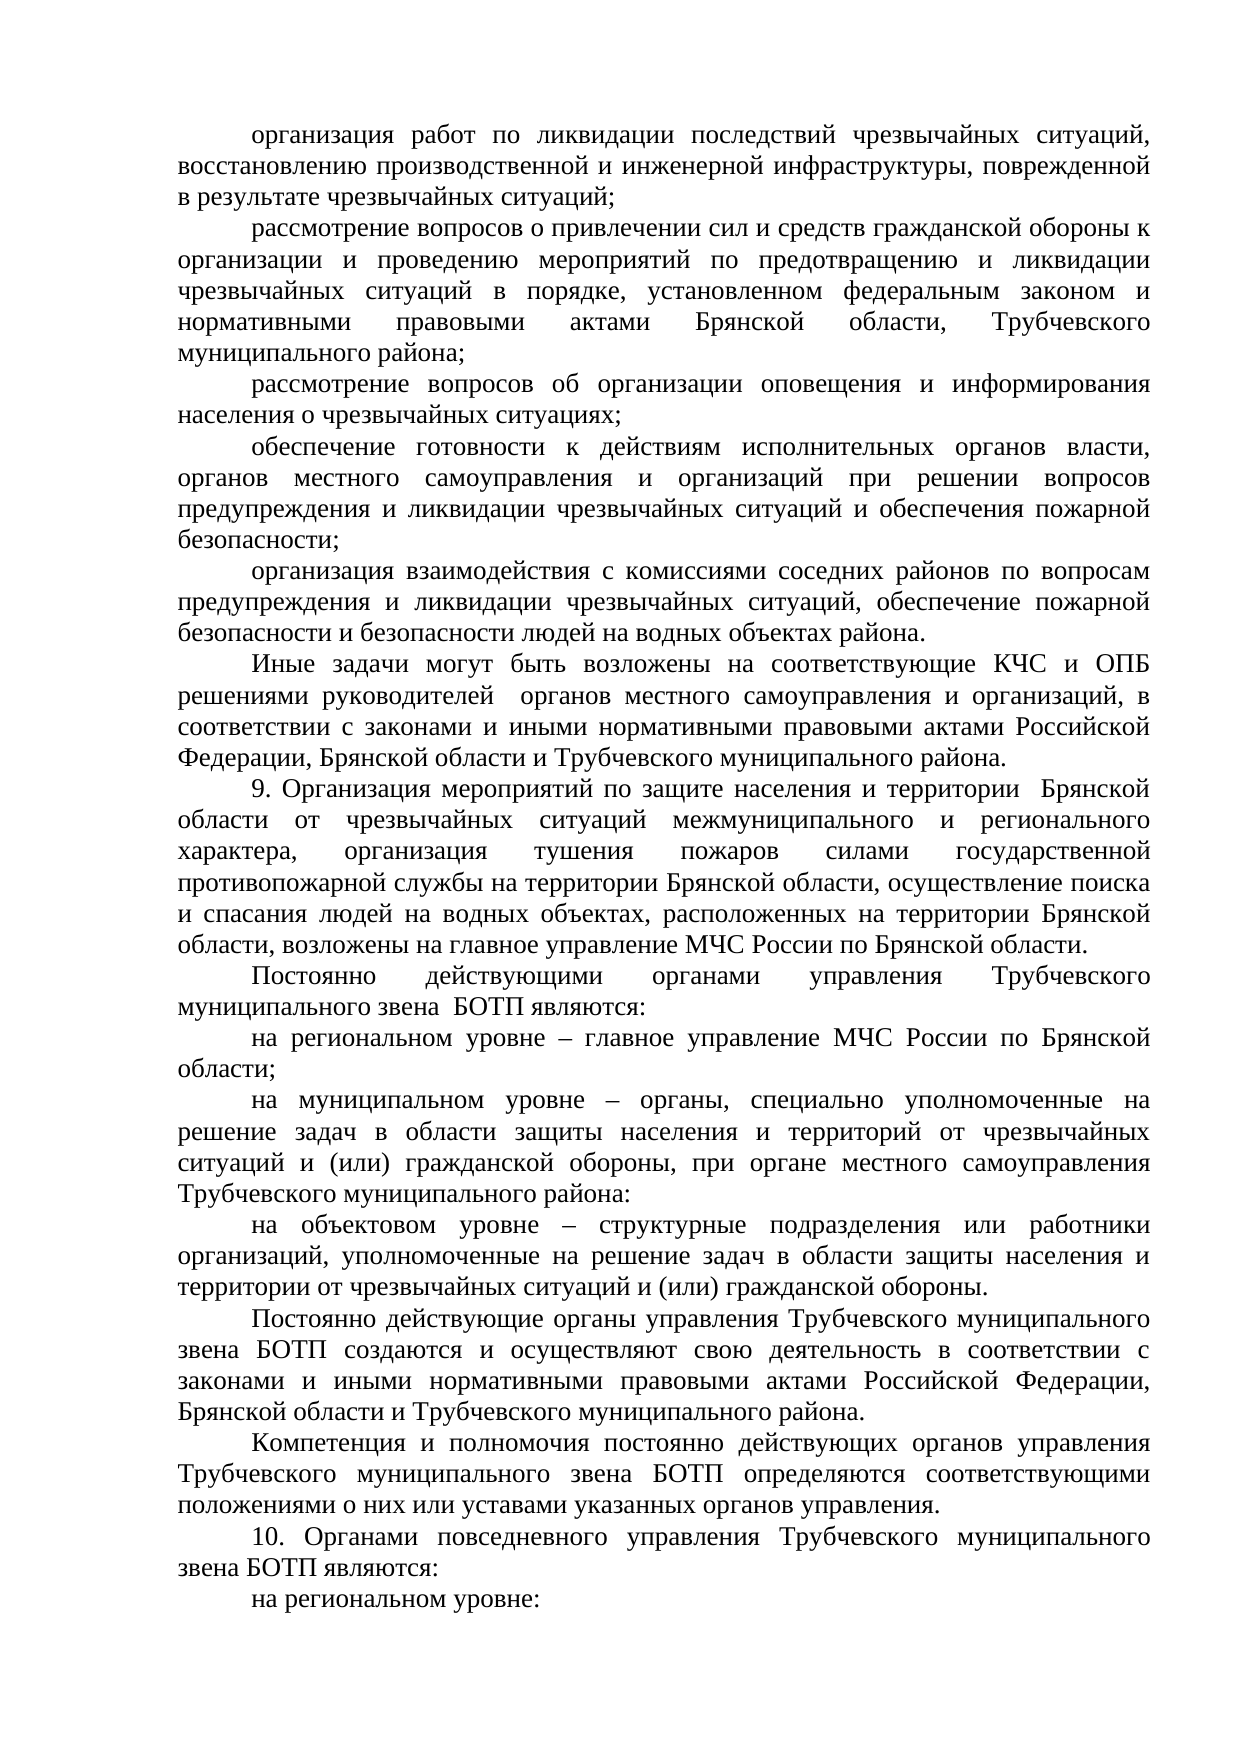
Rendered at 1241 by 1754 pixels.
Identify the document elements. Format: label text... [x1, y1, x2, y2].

text 9. Организация мероприятий по защите населения и территории Брянской области от чрезвычайных ситуаций межмуниципального и регионального характера, организация тушения пожаров силами государственной противопожарной службы на территории Брянской области, осуществление поиска и спасания людей на водных объектах, расположенных на территории Брянской области, возложены на главное управление МЧС России по Брянской области. [177, 772, 1152, 959]
text 10. Органами повседневного управления Трубчевского муниципального звена БОТП являются: [177, 1520, 1152, 1582]
text рассмотрение вопросов об организации оповещения и информирования населения о чрезвычайных ситуациях; [177, 367, 1152, 429]
text на муниципальном уровне – органы, специально уполномоченные на решение задач в области защиты населения и территорий от чрезвычайных ситуаций и (или) гражданской обороны, при органе местного самоуправления Трубчевского муниципального района: [177, 1084, 1152, 1208]
text Иные задачи могут быть возложены на соответствующие КЧС и ОПБ решениями руководителей органов местного самоуправления и организаций, в соответствии с законами и иными нормативными правовыми актами Российской Федерации, Брянской области и Трубчевского муниципального района. [177, 648, 1152, 772]
text Постоянно действующие органы управления Трубчевского муниципального звена БОТП создаются и осуществляют свою деятельность в соответствии с законами и иными нормативными правовыми актами Российской Федерации, Брянской области и Трубчевского муниципального района. [177, 1302, 1152, 1426]
text на региональном уровне – главное управление МЧС России по Брянской области; [177, 1021, 1152, 1084]
text обеспечение готовности к действиям исполнительных органов власти, органов местного самоуправления и организаций при решении вопросов предупреждения и ликвидации чрезвычайных ситуаций и обеспечения пожарной безопасности; [177, 429, 1152, 554]
text Компетенция и полномочия постоянно действующих органов управления Трубчевского муниципального звена БОТП определяются соответствующими положениями о них или уставами указанных органов управления. [177, 1426, 1152, 1520]
text Постоянно действующими органами управления Трубчевского муниципального звена БОТП являются: [177, 959, 1152, 1021]
text организация взаимодействия с комиссиями соседних районов по вопросам предупреждения и ликвидации чрезвычайных ситуаций, обеспечение пожарной безопасности и безопасности людей на водных объектах района. [177, 554, 1152, 648]
text организация работ по ликвидации последствий чрезвычайных ситуаций, восстановлению производственной и инженерной инфраструктуры, поврежденной в результате чрезвычайных ситуаций; [177, 118, 1152, 212]
text на объектовом уровне – структурные подразделения или работники организаций, уполномоченные на решение задач в области защиты населения и территории от чрезвычайных ситуаций и (или) гражданской обороны. [177, 1208, 1152, 1302]
text на региональном уровне: [177, 1582, 1152, 1613]
text рассмотрение вопросов о привлечении сил и средств гражданской обороны к организации и проведению мероприятий по предотвращению и ликвидации чрезвычайных ситуаций в порядке, установленном федеральным законом и нормативными правовыми актами Брянской области, Трубчевского муниципального района; [177, 212, 1152, 367]
